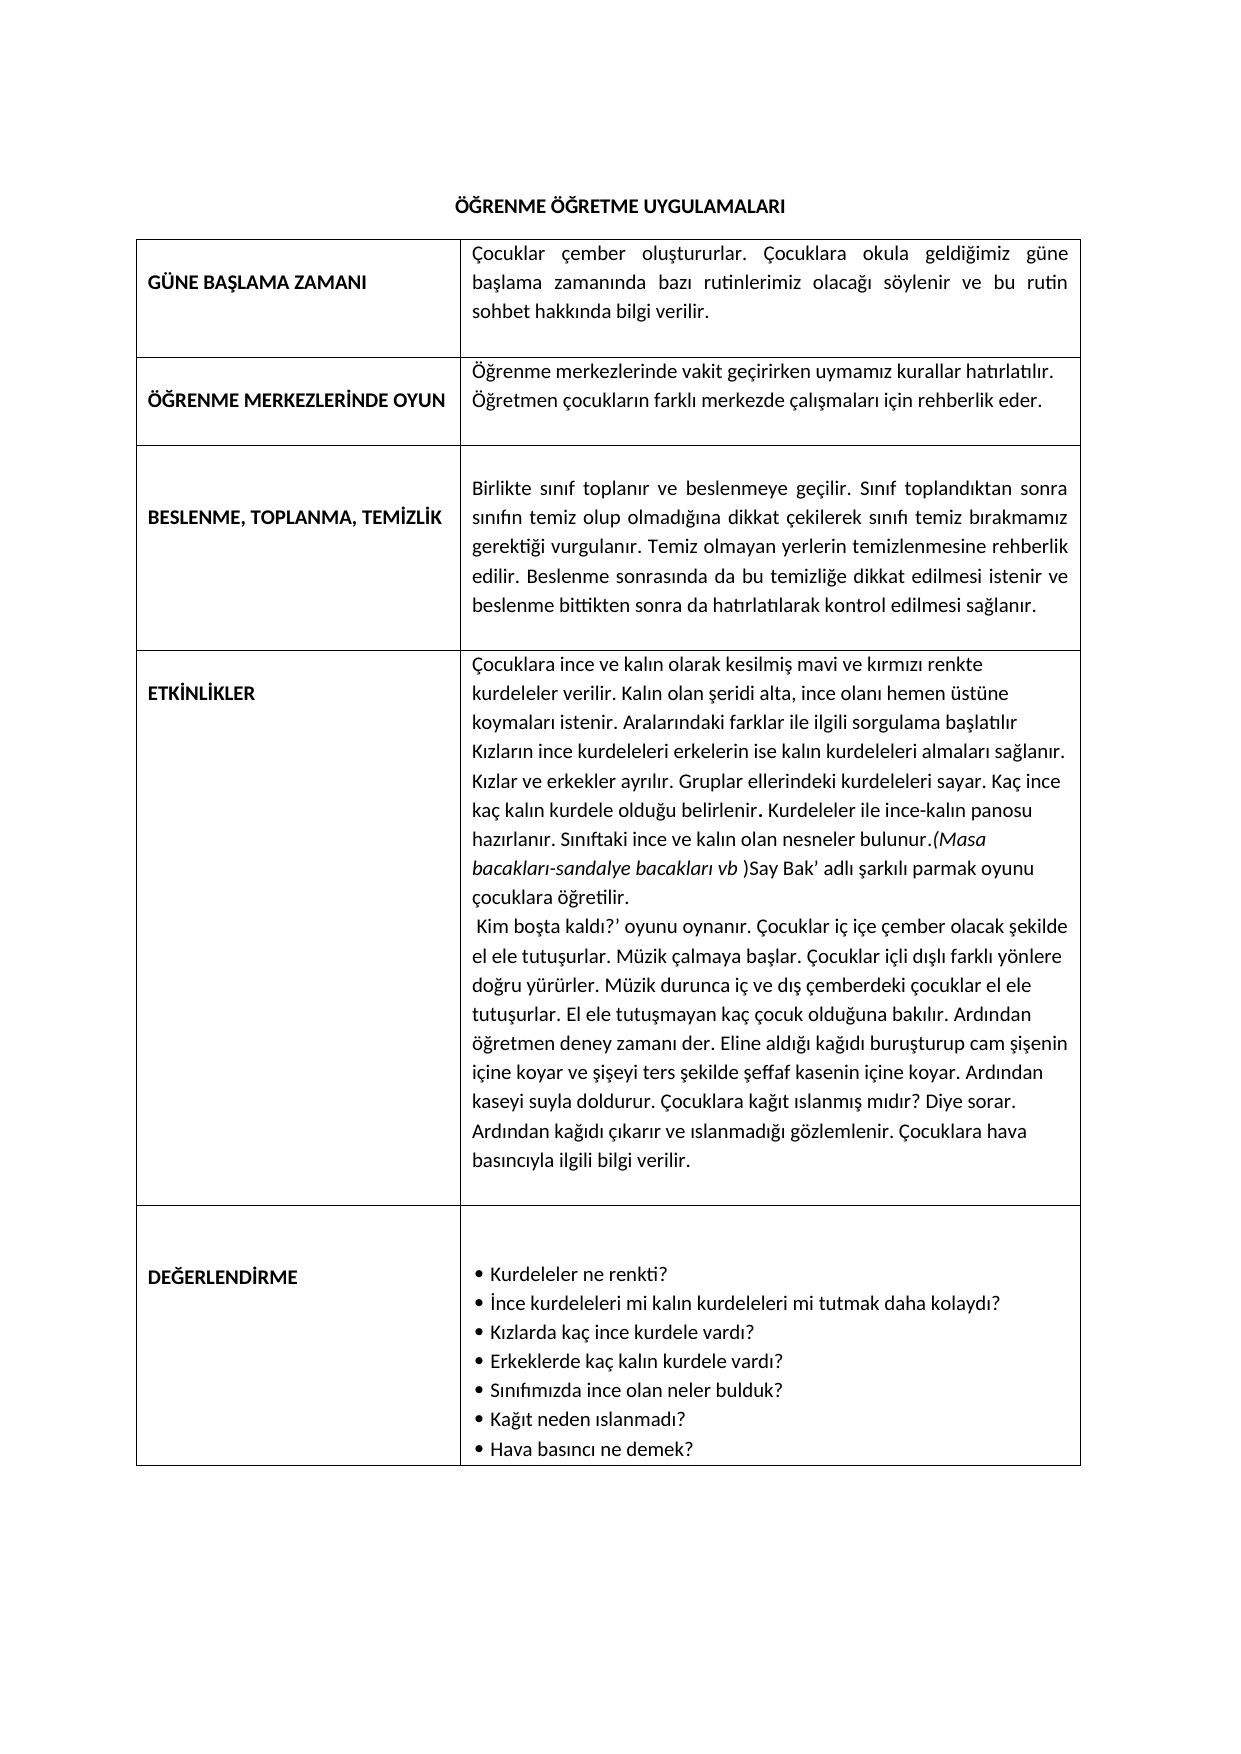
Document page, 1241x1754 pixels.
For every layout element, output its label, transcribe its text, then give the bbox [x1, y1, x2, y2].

table_cell Öğrenme merkezlerinde vakit geçirirken uymamız kurallar hatırlatılır. Öğretmen çocukların farklı merkezde çalışmaları için rehberlik eder. [461, 358, 1080, 445]
text ÖĞRENME ÖĞRETME UYGULAMALARI [148, 193, 1093, 219]
table_cell ÖĞRENME MERKEZLERİNDE OYUN [137, 358, 460, 445]
table_cell Birlikte sınıf toplanır ve beslenmeye geçilir. Sınıf toplandıktan sonra sınıfın temiz olup olmadığına dikkat çekilerek sınıfı temiz bırakmamız gerektiği vurgulanır. Temiz olmayan yerlerin temizlenmesine rehberlik edilir. Beslenme sonrasında da bu temizliğe dikkat edilmesi istenir ve beslenme bittikten sonra da hatırlatılarak kontrol edilmesi sağlanır. [461, 446, 1080, 650]
table_cell BESLENME, TOPLANMA, TEMİZLİK [137, 446, 460, 650]
table_cell Çocuklara ince ve kalın olarak kesilmiş mavi ve kırmızı renkte kurdeleler verilir. Kalın olan şeridi alta, ince olanı hemen üstüne koymaları istenir. Aralarındaki farklar ile ilgili sorgulama başlatılır Kızların ince kurdeleleri erkelerin ise kalın kurdeleleri almaları sağlanır. Kızlar ve erkekler ayrılır. Gruplar ellerindeki kurdeleleri sayar. Kaç ince kaç kalın kurdele olduğu belirlenir. Kurdeleler ile ince-kalın panosu hazırlanır. Sınıftaki ince ve kalın olan nesneler bulunur.(Masa bacakları-sandalye bacakları vb )Say Bak’ adlı şarkılı parmak oyunu çocuklara öğretilir. Kim boşta kaldı?’ oyunu oynanır. Çocuklar iç içe çember olacak şekilde el ele tutuşurlar. Müzik çalmaya başlar. Çocuklar içli dışlı farklı yönlere doğru yürürler. Müzik durunca iç ve dış çemberdeki çocuklar el ele tutuşurlar. El ele tutuşmayan kaç çocuk olduğuna bakılır. Ardından öğretmen deney zamanı der. Eline aldığı kağıdı buruşturup cam şişenin içine koyar ve şişeyi ters şekilde şeffaf kasenin içine koyar. Ardından kaseyi suyla doldurur. Çocuklara kağıt ıslanmış mıdır? Diye sorar. Ardından kağıdı çıkarır ve ıslanmadığı gözlemlenir. Çocuklara hava basıncıyla ilgili bilgi verilir. [461, 651, 1080, 1205]
table_cell DEĞERLENDİRME [137, 1206, 460, 1465]
table_cell ETKİNLİKLER [137, 651, 460, 1205]
table_header Çocuklar çember oluştururlar. Çocuklara okula geldiğimiz güne başlama zamanında bazı rutinlerimiz olacağı söylenir ve bu rutin sohbet hakkında bilgi verilir. [461, 240, 1080, 357]
table_header GÜNE BAŞLAMA ZAMANI [137, 240, 460, 357]
table_cell Kurdeleler ne renkti? İnce kurdeleleri mi kalın kurdeleleri mi tutmak daha kolaydı? Kızlarda kaç ince kurdele vardı? Erkeklerde kaç kalın kurdele vardı? Sınıfımızda ince olan neler bulduk? Kağıt neden ıslanmadı? Hava basıncı ne demek? [461, 1206, 1080, 1465]
